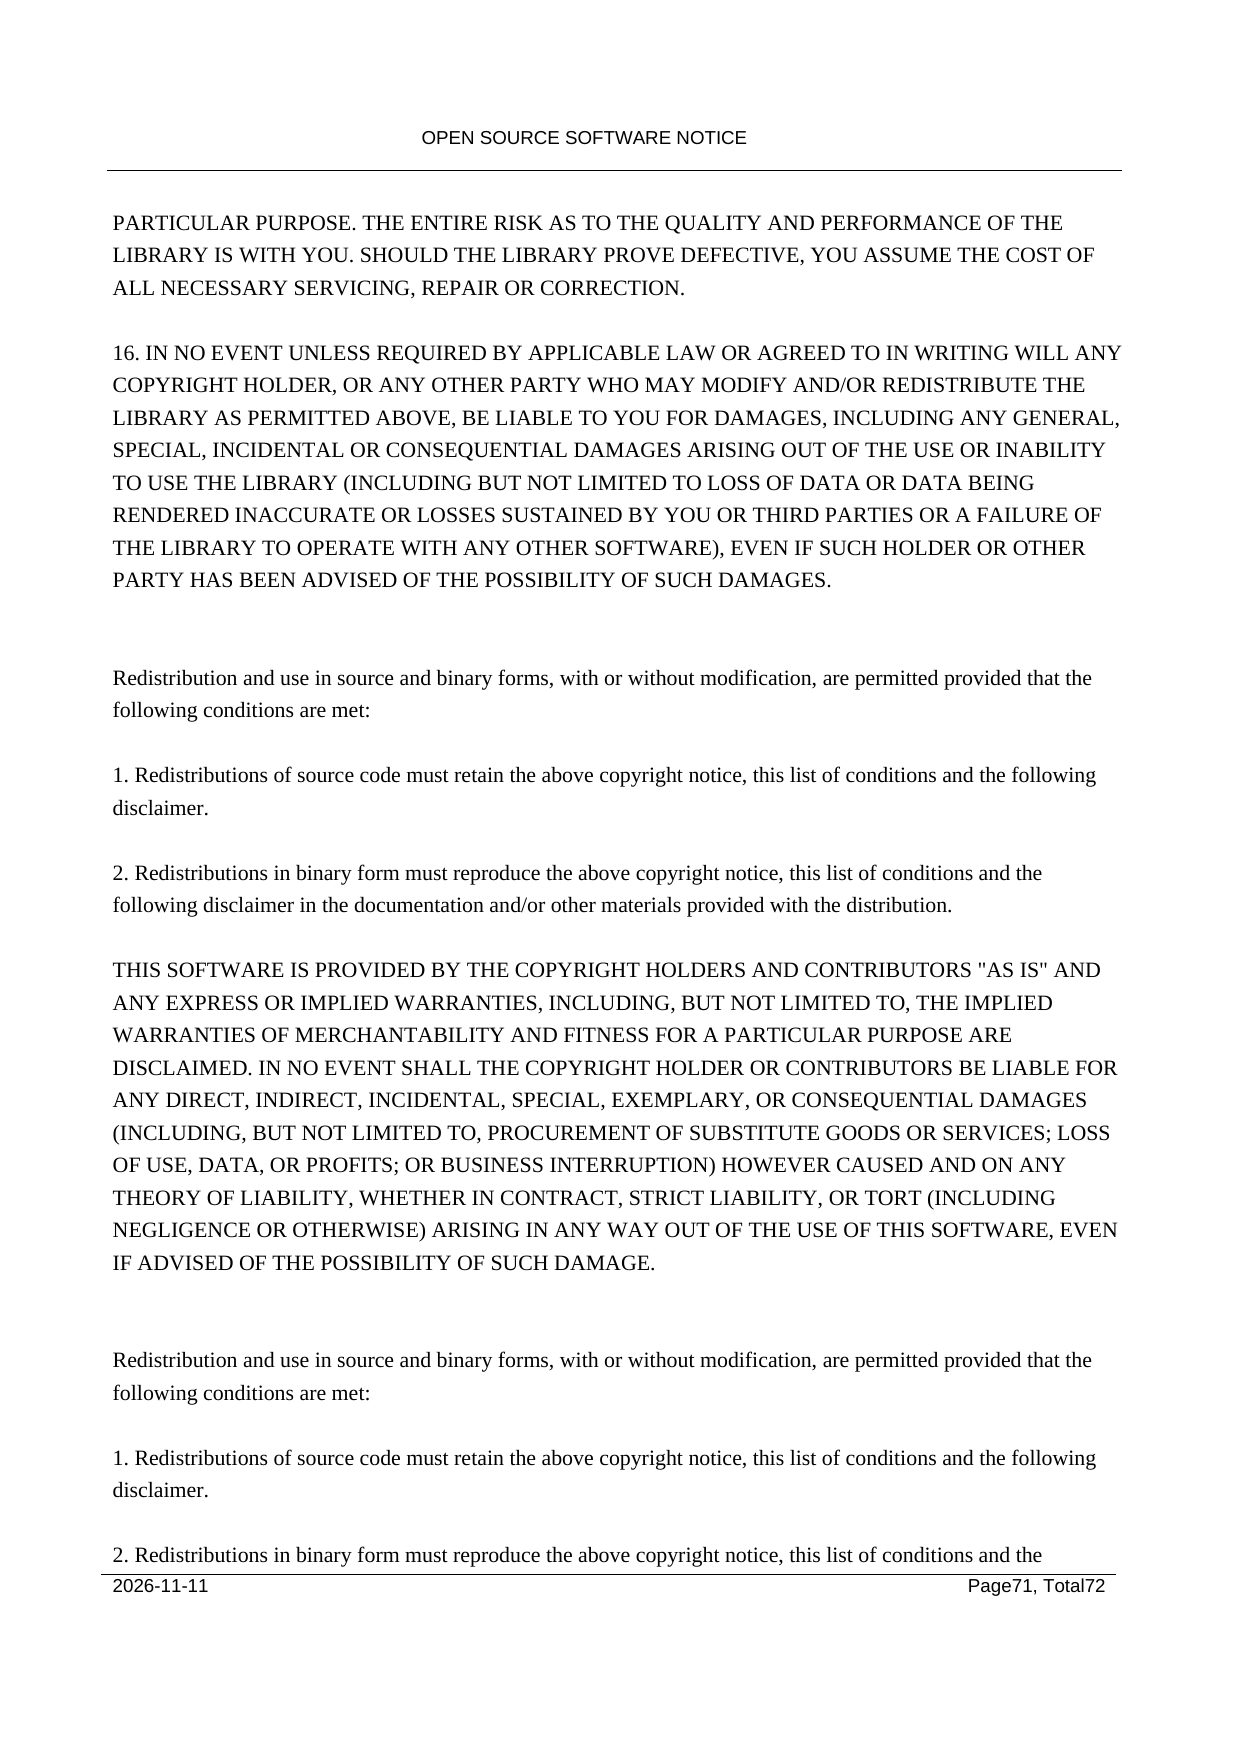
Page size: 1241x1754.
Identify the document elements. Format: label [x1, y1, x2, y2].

text [112, 206, 1128, 1571]
